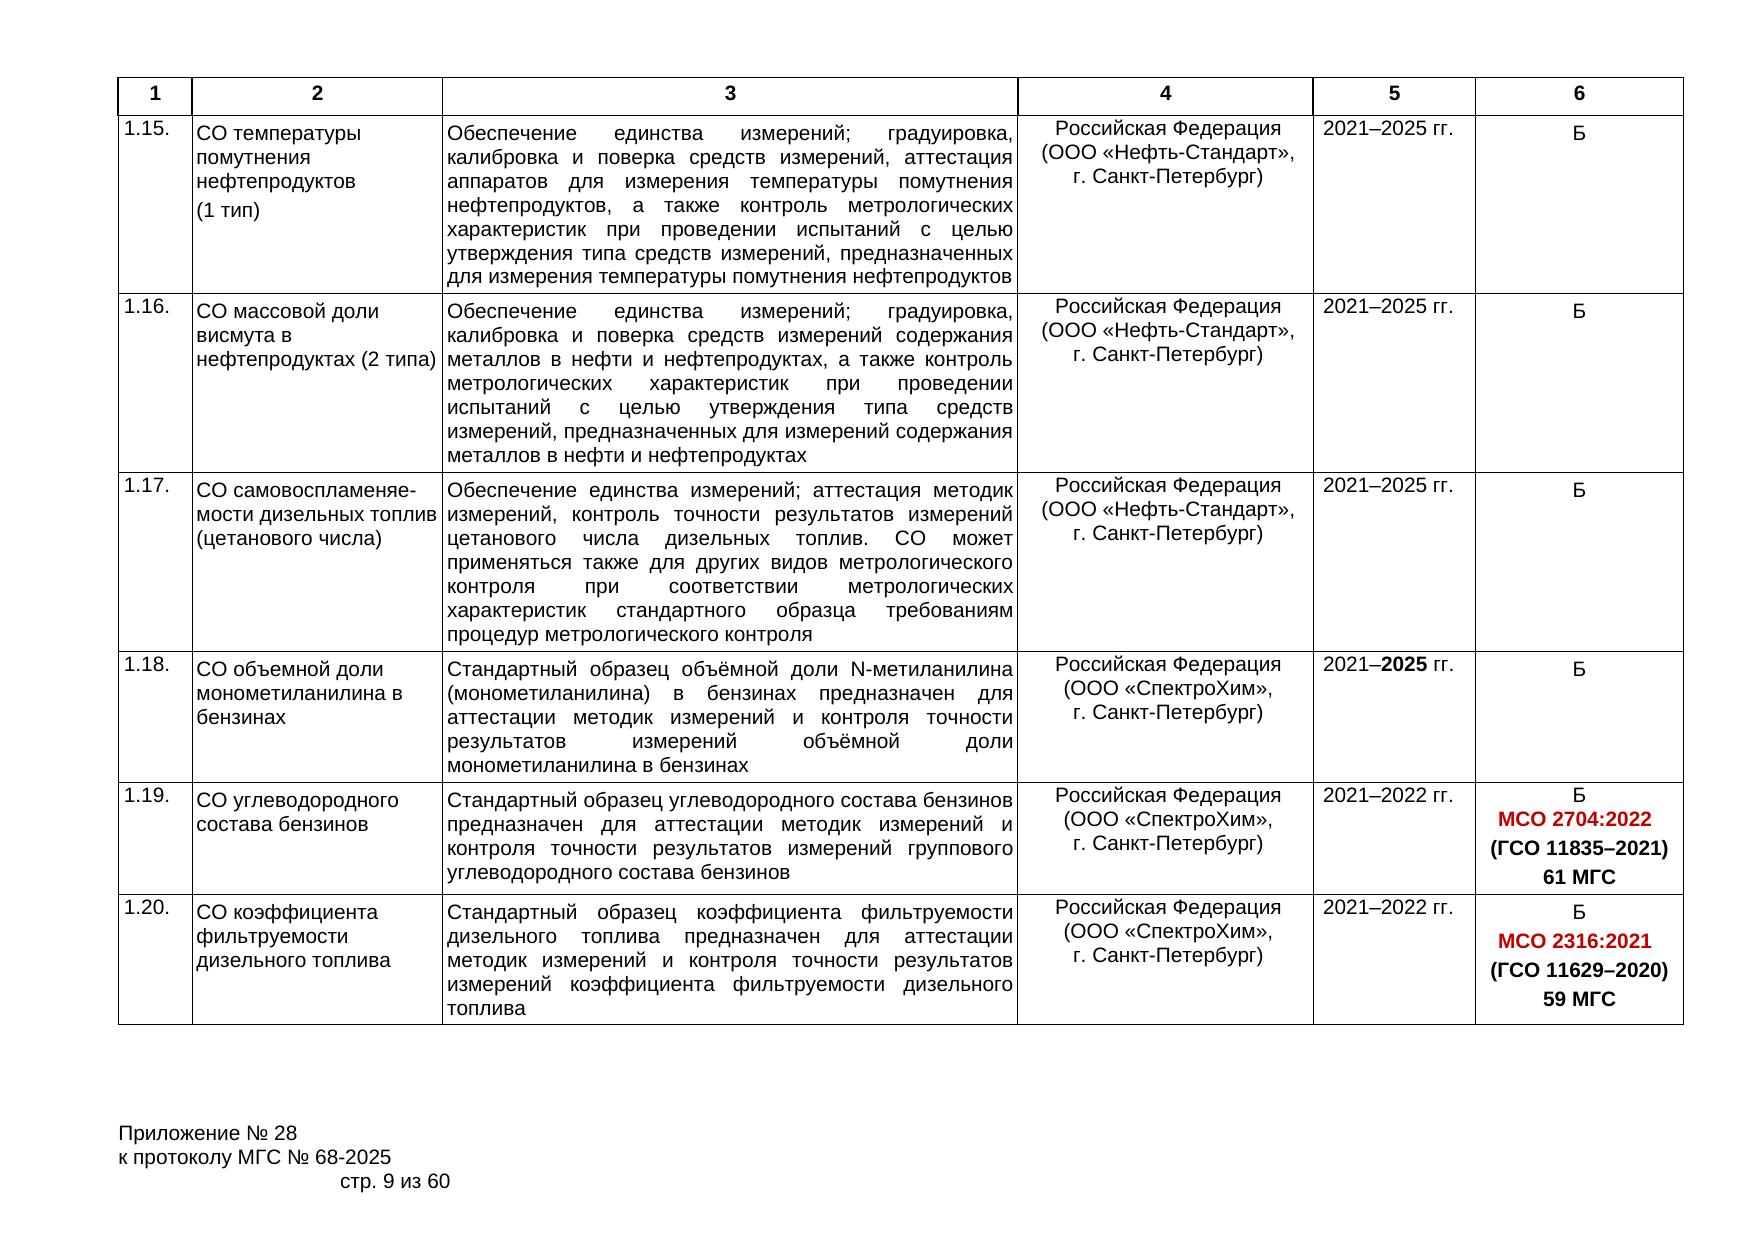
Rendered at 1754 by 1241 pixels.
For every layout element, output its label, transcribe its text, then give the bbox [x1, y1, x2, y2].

table_header 3 [443, 78, 1017, 114]
table_cell Стандартный образец углеводородного состава бензинов предназначен для аттестации методик измерений и контроля точности результатов измерений группового углеводородного состава бензинов [443, 783, 1017, 893]
table_cell Российская Федерация (ООО «Нефть-Стандарт», г. Санкт-Петербург) [1018, 294, 1313, 472]
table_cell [1018, 895, 1313, 1024]
table_cell [119, 652, 192, 782]
table_cell Обеспечение единства измерений; аттестация методик измерений, контроль точности результатов измерений цетанового числа дизельных топлив. СО может применяться также для других видов метрологического контроля при соответствии метрологических характеристик стандартного образца требованиям процедур метрологического контроля [443, 473, 1017, 651]
table_cell Б [1476, 116, 1683, 293]
table_cell 2021–2022 гг. [1314, 783, 1475, 893]
table_cell [119, 294, 192, 472]
table_cell 2021–2025 гг. [1314, 652, 1475, 782]
table_cell Российская Федерация (ООО «СпектроХим», г. Санкт-Петербург) [1018, 652, 1313, 782]
table_cell [119, 783, 192, 893]
table_cell Российская Федерация (ООО «СпектроХим», г. Санкт-Петербург) [1018, 783, 1313, 893]
table_cell Б МСО 2316:2021 (ГСО 11629–2020) 59 МГС [1476, 895, 1683, 1024]
table_cell [119, 116, 192, 293]
table_cell СО температуры помутнения нефтепродуктов (1 тип) [193, 116, 442, 293]
table_header 4 [1019, 78, 1312, 114]
table_header 5 [1314, 78, 1475, 114]
table_cell СО объемной доли монометиланилина в бензинах [193, 652, 442, 782]
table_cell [1018, 116, 1313, 293]
table_header 6 [1476, 78, 1683, 114]
table_cell СО самовоспламеняе-мости дизельных топлив (цетанового числа) [193, 473, 442, 651]
table_header 2 [193, 78, 442, 114]
table_cell Обеспечение единства измерений; градуировка, калибровка и поверка средств измерений содержания металлов в нефти и нефтепродуктах, а также контроль метрологических характеристик при проведении испытаний с целью утверждения типа средств измерений, предназначенных для измерений содержания металлов в нефти и нефтепродуктах [443, 294, 1017, 472]
table_cell Б [1476, 473, 1683, 651]
table_cell СО углеводородного состава бензинов [193, 783, 442, 893]
table_cell 2021–2025 гг. [1314, 473, 1475, 651]
table_cell 2021–2025 гг. [1314, 116, 1475, 293]
table_cell Стандартный образец коэффициента фильтруемости дизельного топлива предназначен для аттестации методик измерений и контроля точности результатов измерений коэффициента фильтруемости дизельного топлива [443, 895, 1017, 1024]
table_cell [119, 473, 192, 651]
table_cell 2021–2025 гг. [1314, 294, 1475, 472]
table_cell Б [1476, 294, 1683, 472]
table_cell Обеспечение единства измерений; градуировка, калибровка и поверка средств измерений, аттестация аппаратов для измерения температуры помутнения нефтепродуктов, а также контроль метрологических характеристик при проведении испытаний с целью утверждения типа средств измерений, предназначенных для измерения температуры помутнения нефтепродуктов [443, 116, 1017, 293]
table_cell [119, 895, 192, 1024]
table_cell Б [1476, 652, 1683, 782]
table_cell СО коэффициента фильтруемости дизельного топлива [193, 895, 442, 1024]
table_cell Российская Федерация (ООО «Нефть-Стандарт», г. Санкт-Петербург) [1018, 473, 1313, 651]
table_cell 2021–2022 гг. [1314, 895, 1475, 1024]
table_cell Стандартный образец объёмной доли N-метиланилина (монометиланилина) в бензинах предназначен для аттестации методик измерений и контроля точности результатов измерений объёмной доли монометиланилина в бензинах [443, 652, 1017, 782]
table_cell СО массовой доли висмута в нефтепродуктах (2 типа) [193, 294, 442, 472]
table_cell Б МСО 2704:2022 (ГСО 11835–2021) 61 МГС [1476, 783, 1683, 893]
table_header 1 [119, 78, 191, 114]
